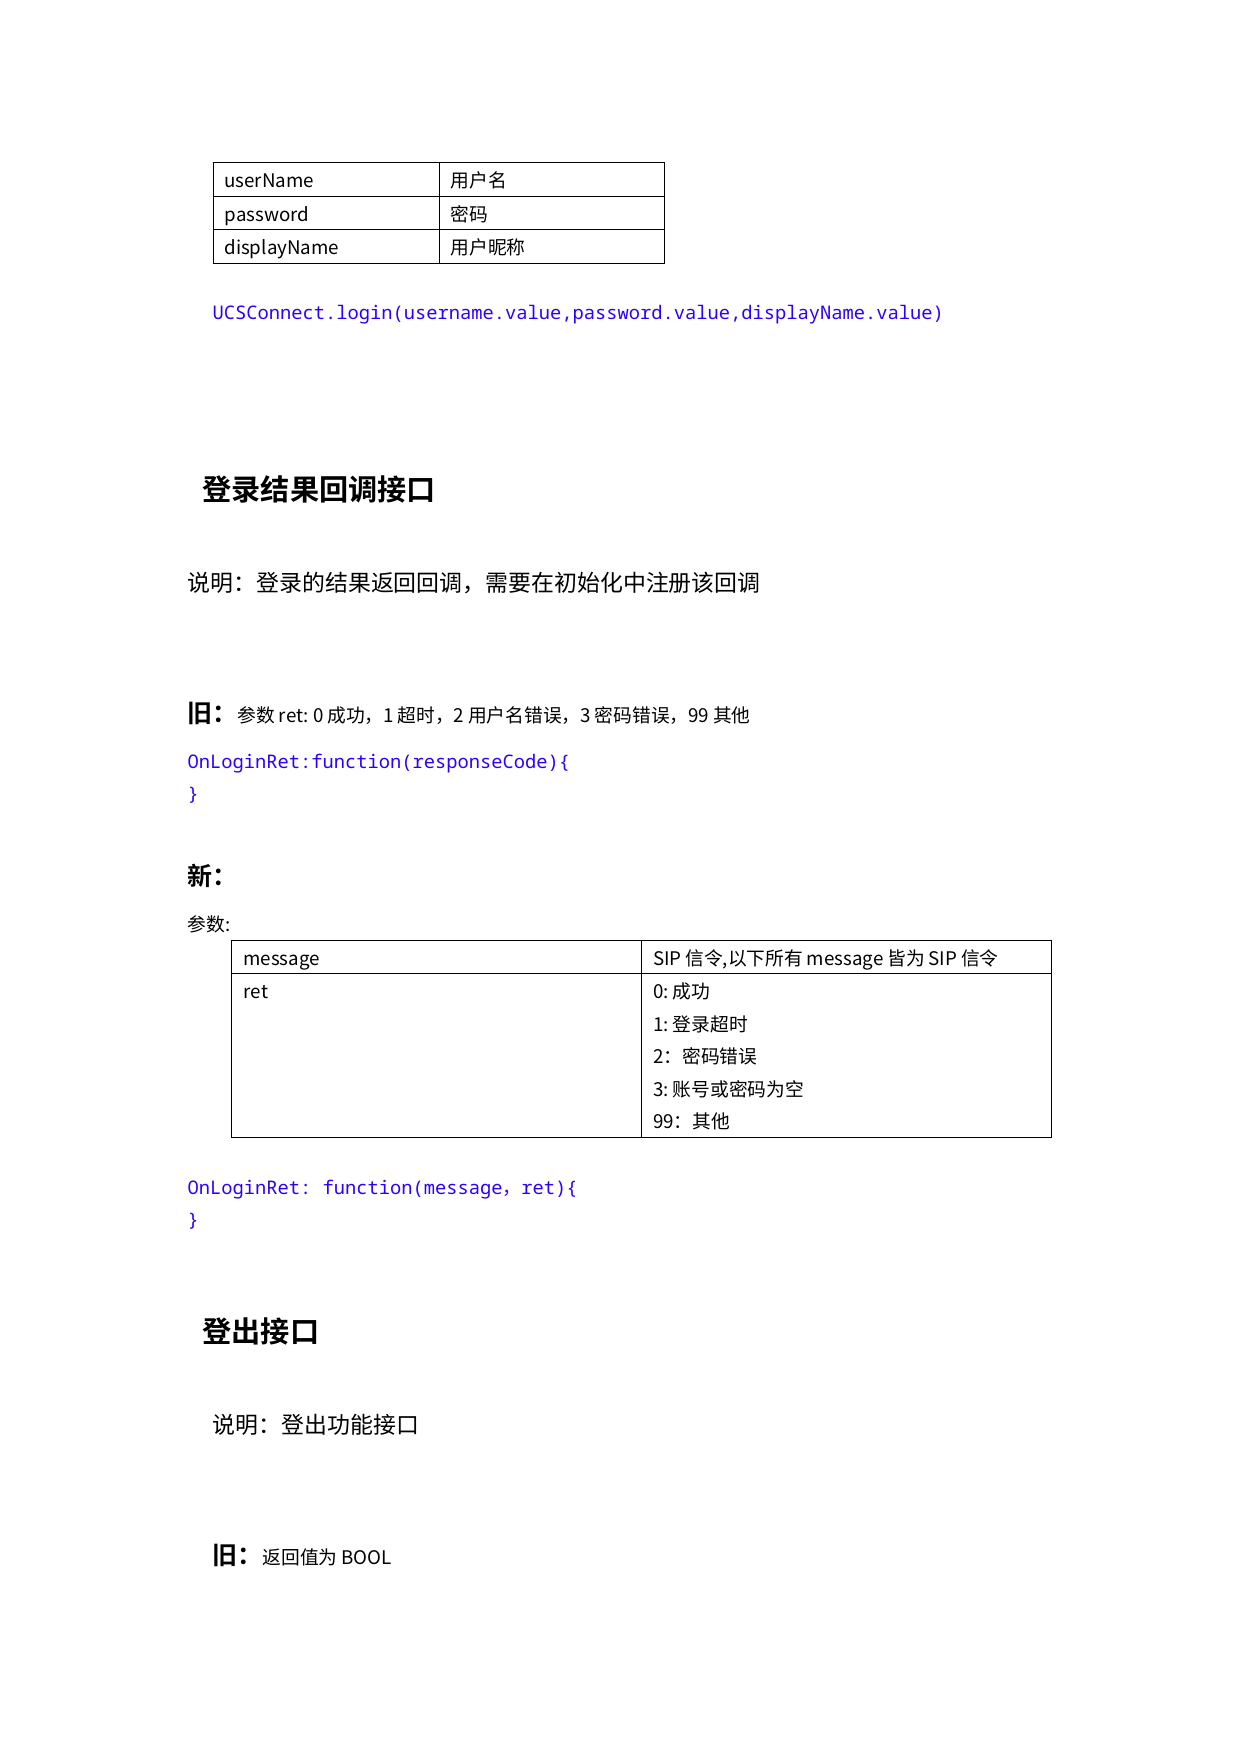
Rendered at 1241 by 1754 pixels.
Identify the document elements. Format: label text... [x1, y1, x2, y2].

table_header userName [214, 163, 439, 196]
text OnLoginRet: function(message，ret){ [187, 1170, 1053, 1203]
table_header 用户名 [440, 163, 664, 196]
text 旧：参数ret: 0成功，1超时，2用户名错误，3密码错误，99其他 [187, 679, 1053, 744]
text 新： [187, 842, 1053, 907]
table_cell displayName [214, 230, 439, 263]
table_header message [232, 941, 641, 973]
table_cell 密码 [440, 197, 664, 229]
table_cell password [214, 197, 439, 229]
table_cell 0: 成功 1: 登录超时 2：密码错误 3: 账号或密码为空 99：其他 [642, 974, 1051, 1137]
table_cell 用户昵称 [440, 230, 664, 263]
text } [187, 777, 1053, 809]
text 说明：登出功能接口 [212, 1391, 1053, 1456]
table_cell ret [232, 974, 641, 1137]
text 旧：返回值为BOOL [212, 1521, 1053, 1586]
text OnLoginRet:function(responseCode){ [187, 744, 1053, 777]
list 登出接口 [202, 1297, 1053, 1362]
text 说明：登录的结果返回回调，需要在初始化中注册该回调 [187, 549, 1053, 614]
text } [187, 1203, 1053, 1235]
list 登录结果回调接口 [202, 455, 1053, 520]
text 参数: [187, 907, 1053, 939]
text UCSConnect.login(username.value,password.value,displayName.value) [212, 296, 1053, 329]
table_header SIP信令,以下所有message皆为SIP信令 [642, 941, 1051, 973]
